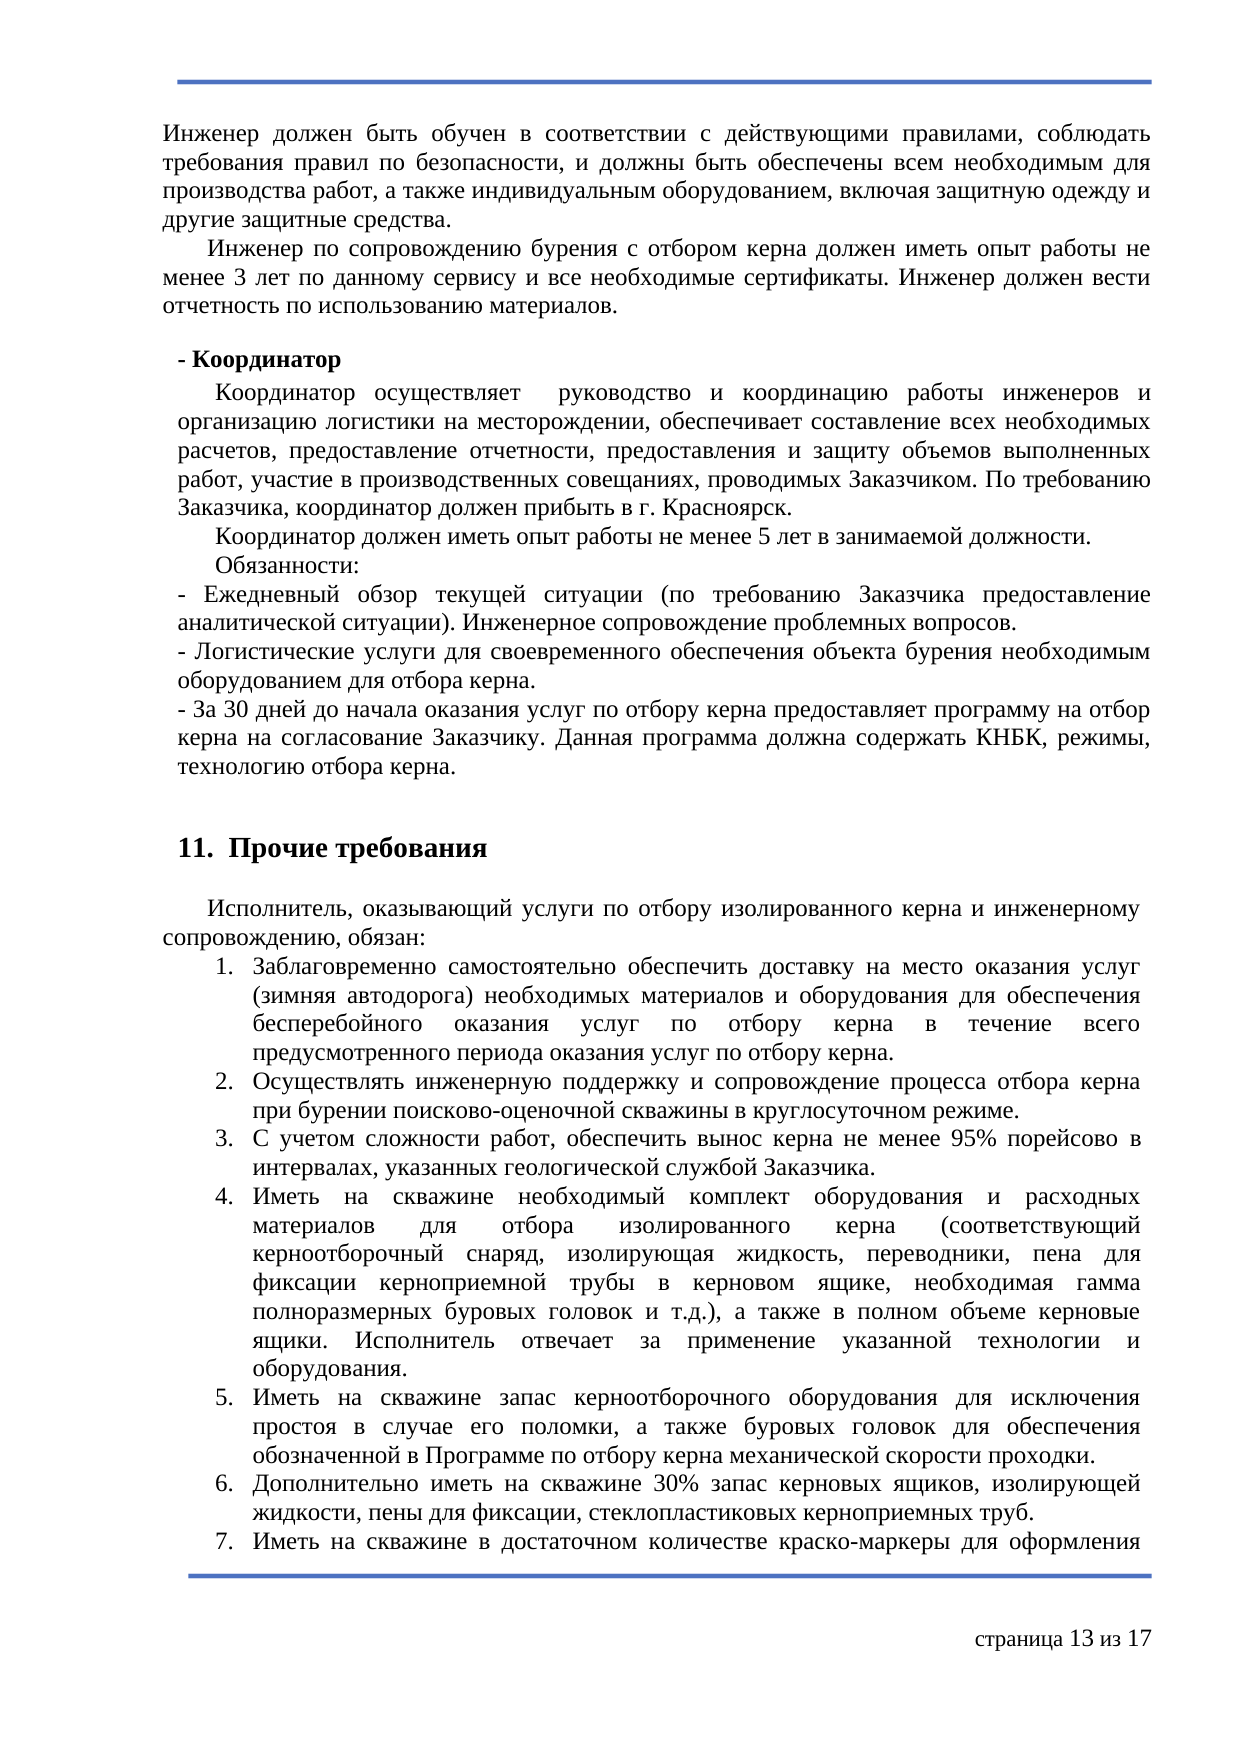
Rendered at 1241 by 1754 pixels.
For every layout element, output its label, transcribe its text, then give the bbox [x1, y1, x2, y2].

list Дополнительно иметь на скважине 30% запас керновых ящиков, изолирующей жидкости, пены для фиксации, стеклопластиковых керноприемных труб. [215, 1468, 1141, 1526]
text - Ежедневный обзор текущей ситуации (по требованию Заказчика предоставление аналитической ситуации). Инженерное сопровождение проблемных вопросов. [177, 579, 1152, 636]
list С учетом сложности работ, обеспечить вынос керна не менее 95% порейсово в интервалах, указанных геологической службой Заказчика. [215, 1123, 1141, 1181]
text Координатор осуществляет руководство и координацию работы инженеров и организацию логистики на месторождении, обеспечивает составление всех необходимых расчетов, предоставление отчетности, предоставления и защиту объемов выполненных работ, участие в производственных совещаниях, проводимых Заказчиком. По требованию Заказчика, координатор должен прибыть в г. Красноярск. [177, 377, 1152, 521]
text - За 30 дней до начала оказания услуг по отбору керна предоставляет программу на отбор керна на согласование Заказчику. Данная программа должна содержать КНБК, режимы, технологию отбора керна. [177, 694, 1152, 780]
list Иметь на скважине запас керноотборочного оборудования для исключения простоя в случае его поломки, а также буровых головок для обеспечения обозначенной в Программе по отбору керна механической скорости проходки. [215, 1382, 1141, 1468]
list Заблаговременно самостоятельно обеспечить доставку на место оказания услуг (зимняя автодорога) необходимых материалов и оборудования для обеспечения бесперебойного оказания услуг по отбору керна в течение всего предусмотренного периода оказания услуг по отбору керна. [215, 951, 1141, 1066]
text Исполнитель, оказывающий услуги по отбору изолированного керна и инженерному сопровождению, обязан: [162, 893, 1141, 951]
text - Логистические услуги для своевременного обеспечения объекта бурения необходимым оборудованием для отбора керна. [177, 636, 1152, 694]
list Иметь на скважине необходимый комплект оборудования и расходных материалов для отбора изолированного керна (соответствующий керноотборочный снаряд, изолирующая жидкость, переводники, пена для фиксации керноприемной трубы в керновом ящике, необходимая гамма полноразмерных буровых головок и т.д.), а также в полном объеме керновые ящики. Исполнитель отвечает за применение указанной технологии и оборудования. [215, 1181, 1141, 1382]
text Обязанности: [177, 550, 1152, 579]
list Осуществлять инженерную поддержку и сопровождение процесса отбора керна при бурении поисково-оценочной скважины в круглосуточном режиме. [215, 1066, 1141, 1123]
text Инженер по сопровождению бурения с отбором керна должен иметь опыт работы не менее 3 лет по данному сервису и все необходимые сертификаты. Инженер должен вести отчетность по использованию материалов. [162, 233, 1152, 319]
text Координатор должен иметь опыт работы не менее 5 лет в занимаемой должности. [177, 521, 1152, 550]
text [162, 118, 1152, 233]
text - Координатор [177, 344, 1152, 373]
subtitle 11. Прочие требования [177, 830, 1152, 863]
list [215, 1526, 1141, 1555]
